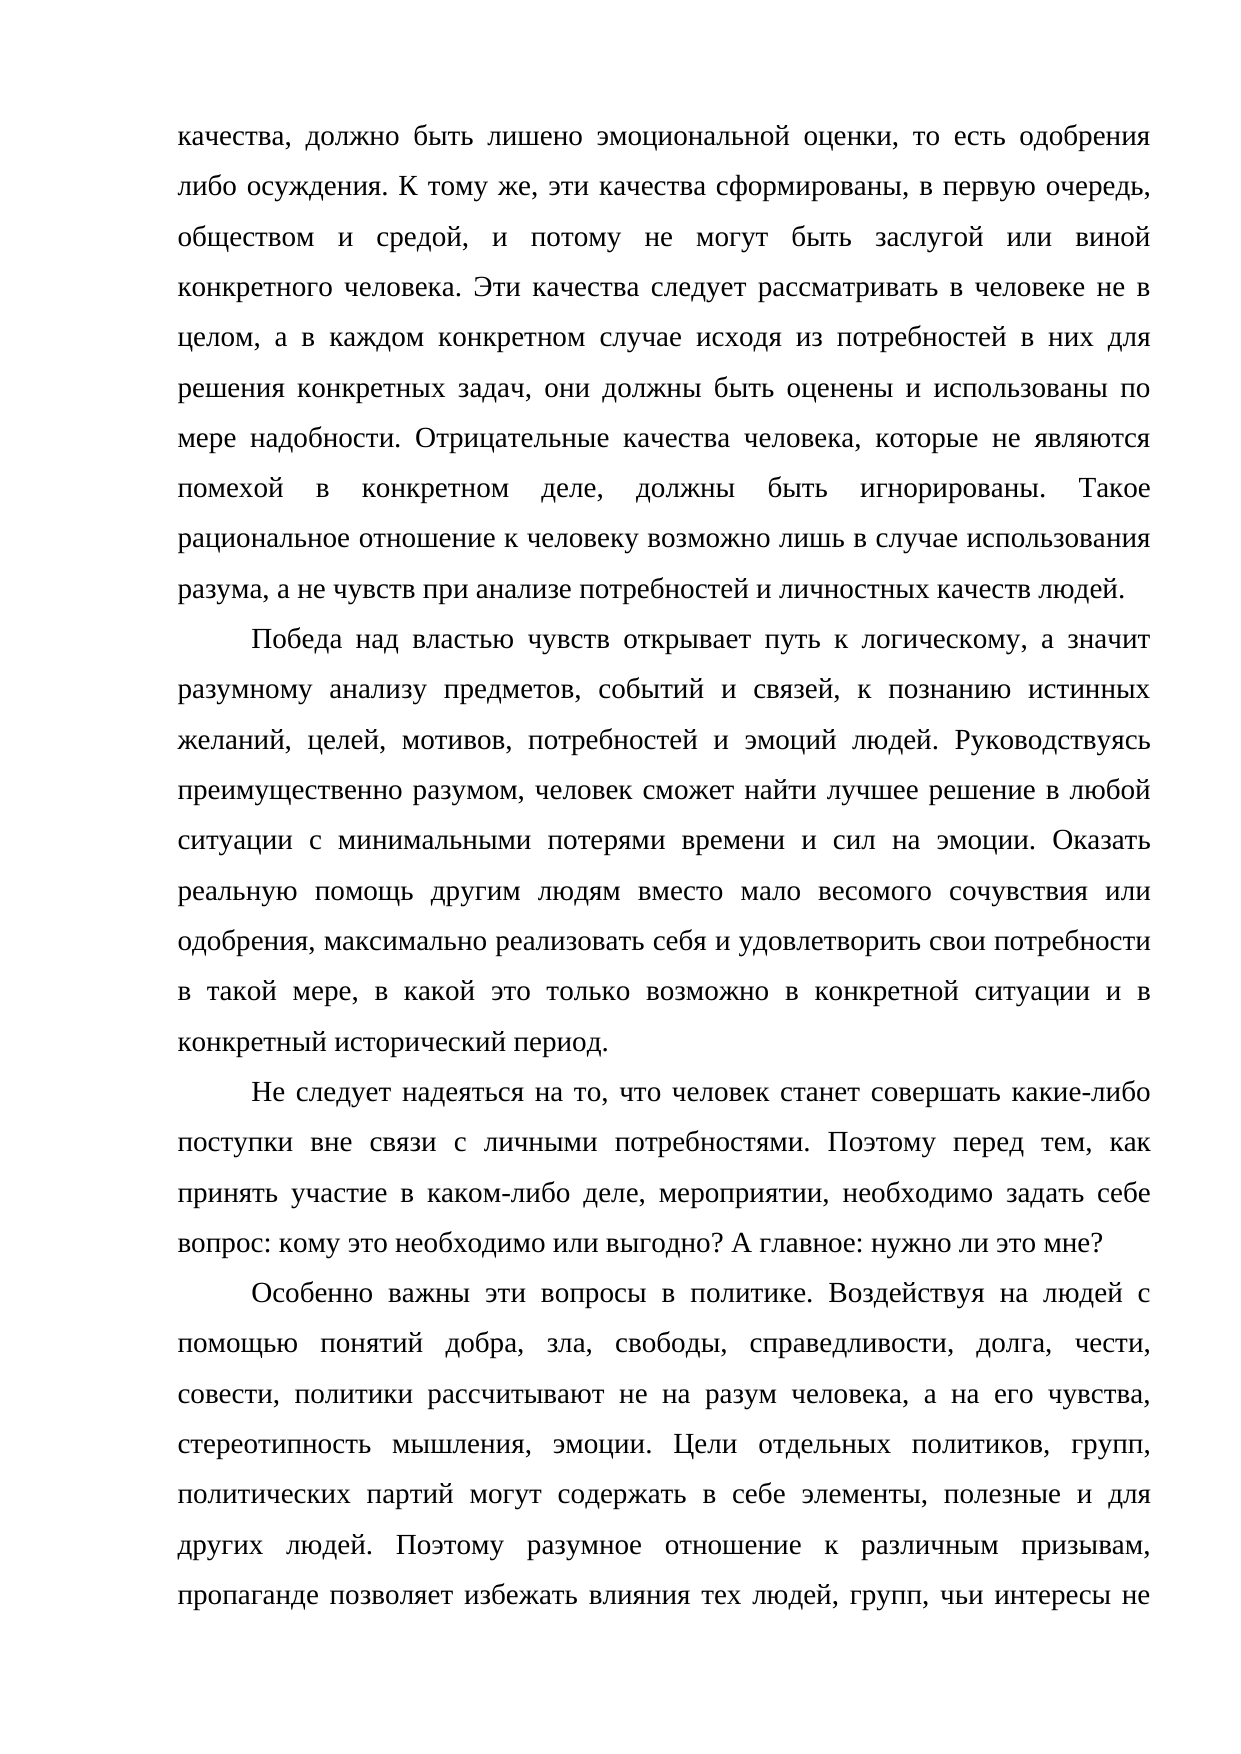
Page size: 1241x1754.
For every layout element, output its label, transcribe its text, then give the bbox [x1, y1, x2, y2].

text Победа над властью чувств открывает путь к логическому, а значит разумному анализу предметов, событий и связей, к познанию истинных желаний, целей, мотивов, потребностей и эмоций людей. Руководствуясь преимущественно разумом, человек сможет найти лучшее решение в любой ситуации с минимальными потерями времени и сил на эмоции. Оказать реальную помощь другим людям вместо мало весомого сочувствия или одобрения, максимально реализовать себя и удовлетворить свои потребности в такой мере, в какой это только возможно в конкретной ситуации и в конкретный исторический период. [177, 621, 1152, 1057]
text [177, 1275, 1152, 1611]
text Не следует надеяться на то, что человек станет совершать какие-либо поступки вне связи с личными потребностями. Поэтому перед тем, как принять участие в каком-либо деле, мероприятии, необходимо задать себе вопрос: кому это необходимо или выгодно? А главное: нужно ли это мне? [177, 1074, 1152, 1258]
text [177, 118, 1152, 604]
